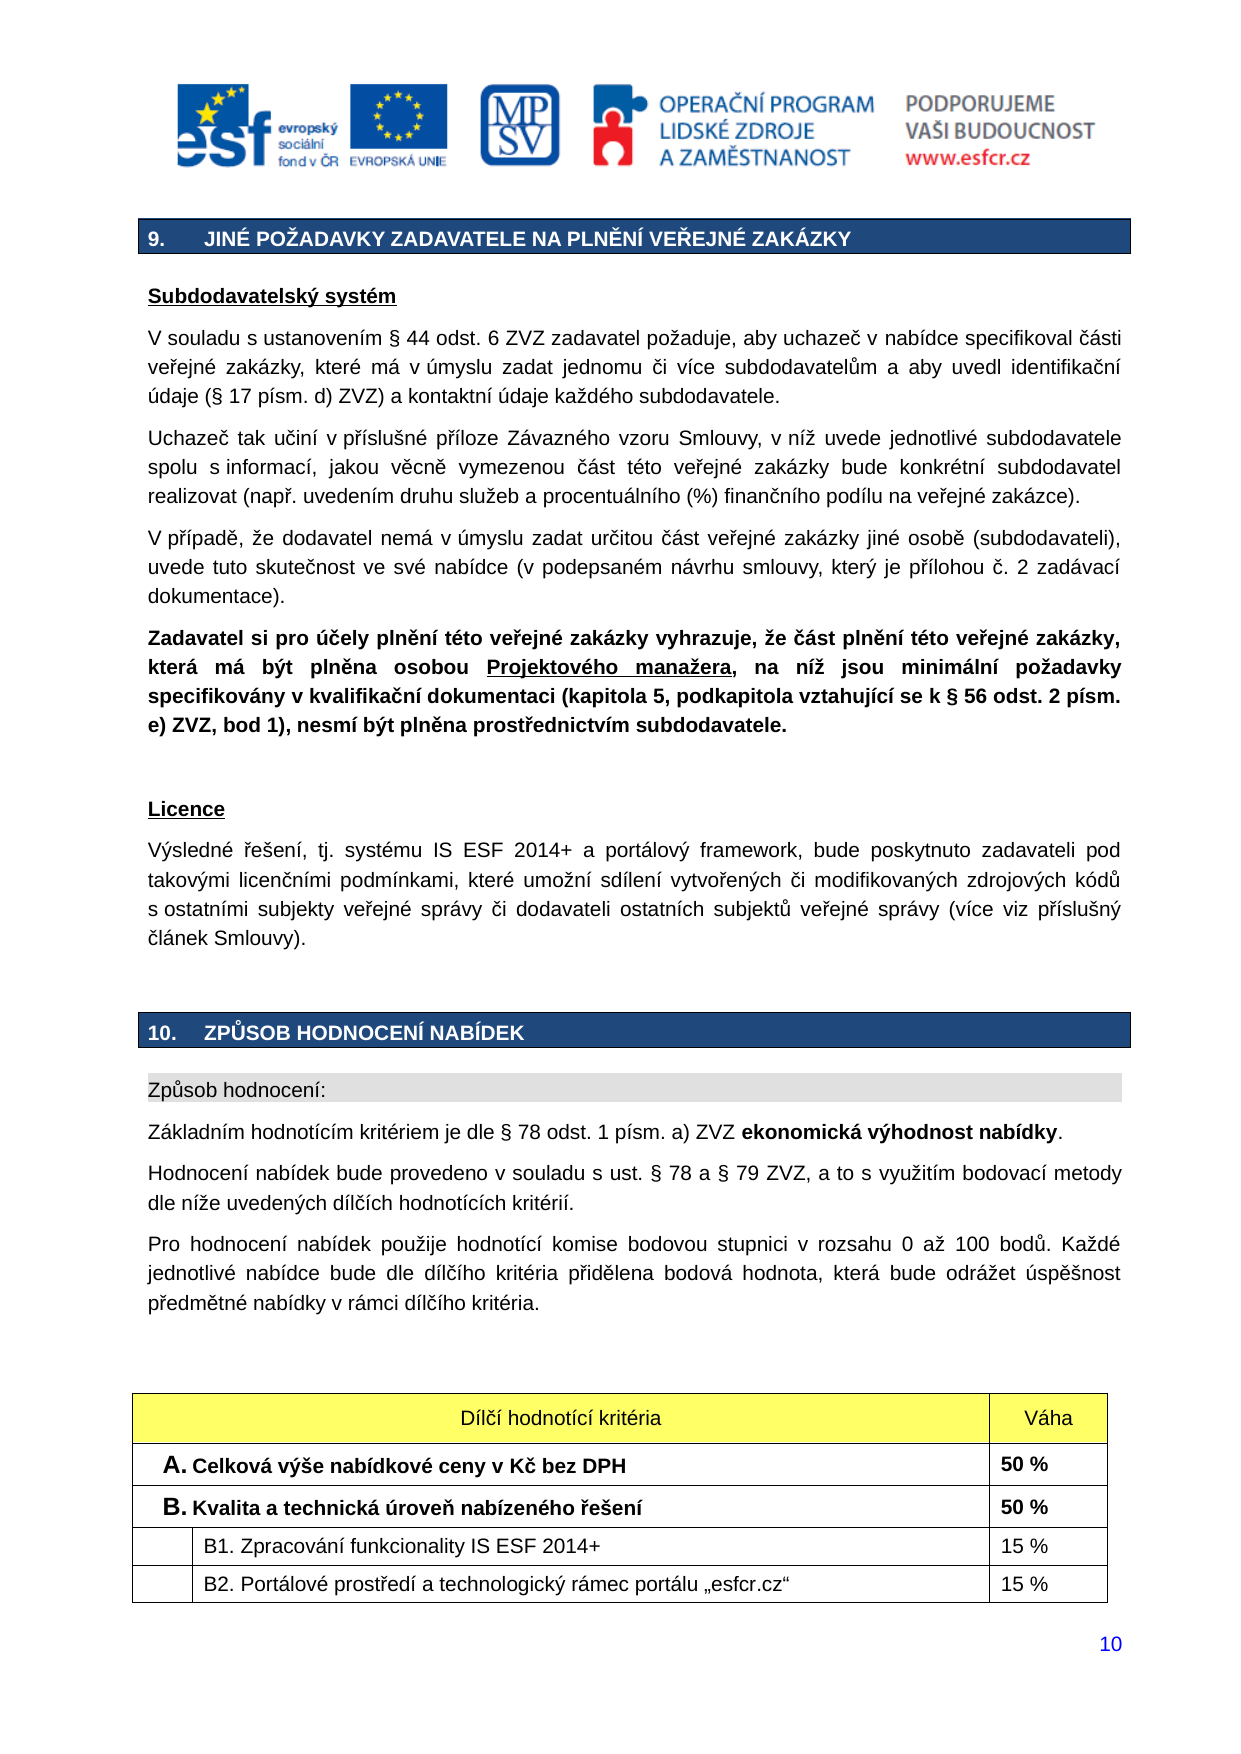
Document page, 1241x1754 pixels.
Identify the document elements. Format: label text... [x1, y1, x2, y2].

table_cell B2. Portálové prostředí a technologický rámec portálu „esfcr.cz“ [193, 1566, 989, 1602]
text Výsledné řešení, tj. systému IS ESF 2014+ a portálový framework, bude poskytnuto zadavateli pod takovými licenčními podmínkami, které umožní sdílení vytvořených či modifikovaných zdrojových kódů s ostatními subjekty veřejné správy či dodavateli ostatních subjektů veřejné správy (více viz příslušný článek Smlouvy). [148, 833, 1122, 950]
text Subdodavatelský systém [148, 279, 1122, 308]
subtitle Způsob hodnocení nabídek [139, 1013, 1130, 1047]
table_cell Kvalita a technická úroveň nabízeného řešení [133, 1486, 989, 1527]
table_cell 15 % [990, 1566, 1107, 1602]
text Způsob hodnocení: [148, 1073, 1122, 1102]
table_cell [133, 1528, 192, 1564]
table_cell B1. Zpracování funkcionality IS ESF 2014+ [193, 1528, 989, 1564]
text Základním hodnotícím kritériem je dle § 78 odst. 1 písm. a) ZVZ ekonomická výhodnost nabídky. [148, 1114, 1122, 1143]
text Licence [148, 791, 1122, 821]
table_cell 50 % [990, 1444, 1107, 1485]
text V souladu s ustanovením § 44 odst. 6 ZVZ zadavatel požaduje, aby uchazeč v nabídce specifikoval části veřejné zakázky, které má v úmyslu zadat jednomu či více subdodavatelům a aby uvedl identifikační údaje (§ 17 písm. d) ZVZ) a kontaktní údaje každého subdodavatele. [148, 321, 1122, 408]
table_header Váha [990, 1394, 1107, 1442]
table_cell 15 % [990, 1528, 1107, 1564]
text Zadavatel si pro účely plnění této veřejné zakázky vyhrazuje, že část plnění této veřejné zakázky, která má být plněna osobou Projektového manažera, na níž jsou minimální požadavky specifikovány v kvalifikační dokumentaci (kapitola 5, podkapitola vztahující se k § 56 odst. 2 písm. e) ZVZ, bod 1), nesmí být plněna prostřednictvím subdodavatele. [148, 621, 1122, 737]
text Pro hodnocení nabídek použije hodnotící komise bodovou stupnici v rozsahu 0 až 100 bodů. Každé jednotlivé nabídce bude dle dílčího kritéria přidělena bodová hodnota, která bude odrážet úspěšnost předmětné nabídky v rámci dílčího kritéria. [148, 1227, 1122, 1314]
subtitle Jiné požadavky zadavatele na plnění veřejné zakázky [139, 220, 1130, 253]
table_cell 50 % [990, 1486, 1107, 1527]
text Uchazeč tak učiní v příslušné příloze Závazného vzoru Smlouvy, v níž uvede jednotlivé subdodavatele spolu s informací, jakou věcně vymezenou část této veřejné zakázky bude konkrétní subdodavatel realizovat (např. uvedením druhu služeb a procentuálního (%) finančního podílu na veřejné zakázce). [148, 421, 1122, 508]
text V případě, že dodavatel nemá v úmyslu zadat určitou část veřejné zakázky jiné osobě (subdodavateli), uvede tuto skutečnost ve své nabídce (v podepsaném návrhu smlouvy, který je přílohou č. 2 zadávací dokumentace). [148, 521, 1122, 608]
table_header Dílčí hodnotící kritéria [133, 1394, 989, 1442]
table_cell [133, 1566, 192, 1602]
text Hodnocení nabídek bude provedeno v souladu s ust. § 78 a § 79 ZVZ, a to s využitím bodovací metody dle níže uvedených dílčích hodnotících kritérií. [148, 1156, 1122, 1214]
table_cell Celková výše nabídkové ceny v Kč bez DPH [133, 1444, 989, 1485]
